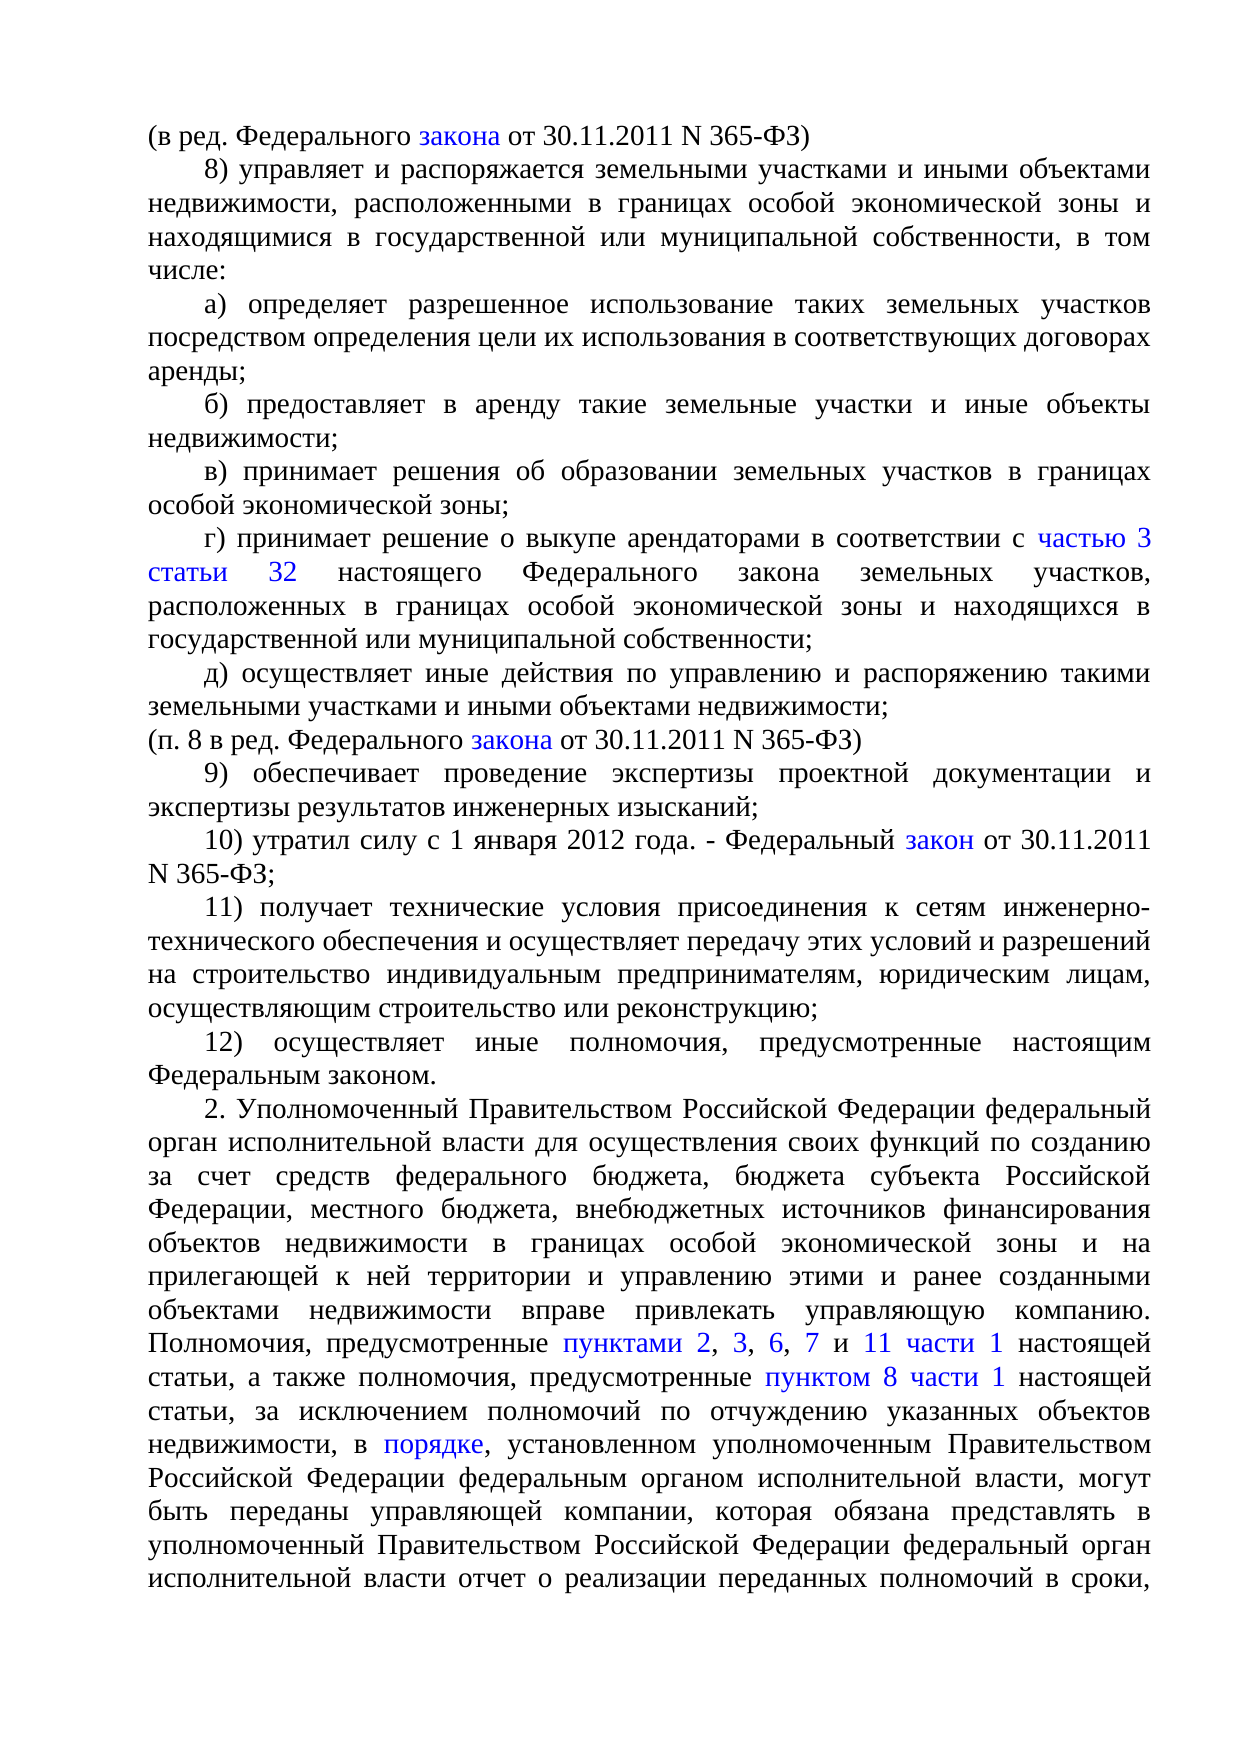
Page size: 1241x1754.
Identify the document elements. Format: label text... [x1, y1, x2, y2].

text а) определяет разрешенное использование таких земельных участков посредством определения цели их использования в соответствующих договорах аренды; [148, 286, 1152, 386]
text д) осуществляет иные действия по управлению и распоряжению такими земельными участками и иными объектами недвижимости; [148, 655, 1152, 722]
text г) принимает решение о выкупе арендаторами в соответствии с частью 3 статьи 32 настоящего Федерального закона земельных участков, расположенных в границах особой экономической зоны и находящихся в государственной или муниципальной собственности; [148, 521, 1152, 655]
text 11) получает технические условия присоединения к сетям инженерно-технического обеспечения и осуществляет передачу этих условий и разрешений на строительство индивидуальным предпринимателям, юридическим лицам, осуществляющим строительство или реконструкцию; [148, 889, 1152, 1024]
text 10) утратил силу с 1 января 2012 года. - Федеральный закон от 30.11.2011 N 365-ФЗ; [148, 822, 1152, 889]
text (в ред. Федерального закона от 30.11.2011 N 365-ФЗ) [148, 118, 1152, 152]
text (п. 8 в ред. Федерального закона от 30.11.2011 N 365-ФЗ) [148, 722, 1152, 755]
text 8) управляет и распоряжается земельными участками и иными объектами недвижимости, расположенными в границах особой экономической зоны и находящимися в государственной или муниципальной собственности, в том числе: [148, 152, 1152, 286]
text 12) осуществляет иные полномочия, предусмотренные настоящим Федеральным законом. [148, 1024, 1152, 1091]
text б) предоставляет в аренду такие земельные участки и иные объекты недвижимости; [148, 386, 1152, 453]
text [148, 1091, 1152, 1594]
text в) принимает решения об образовании земельных участков в границах особой экономической зоны; [148, 453, 1152, 521]
text 9) обеспечивает проведение экспертизы проектной документации и экспертизы результатов инженерных изысканий; [148, 755, 1152, 822]
